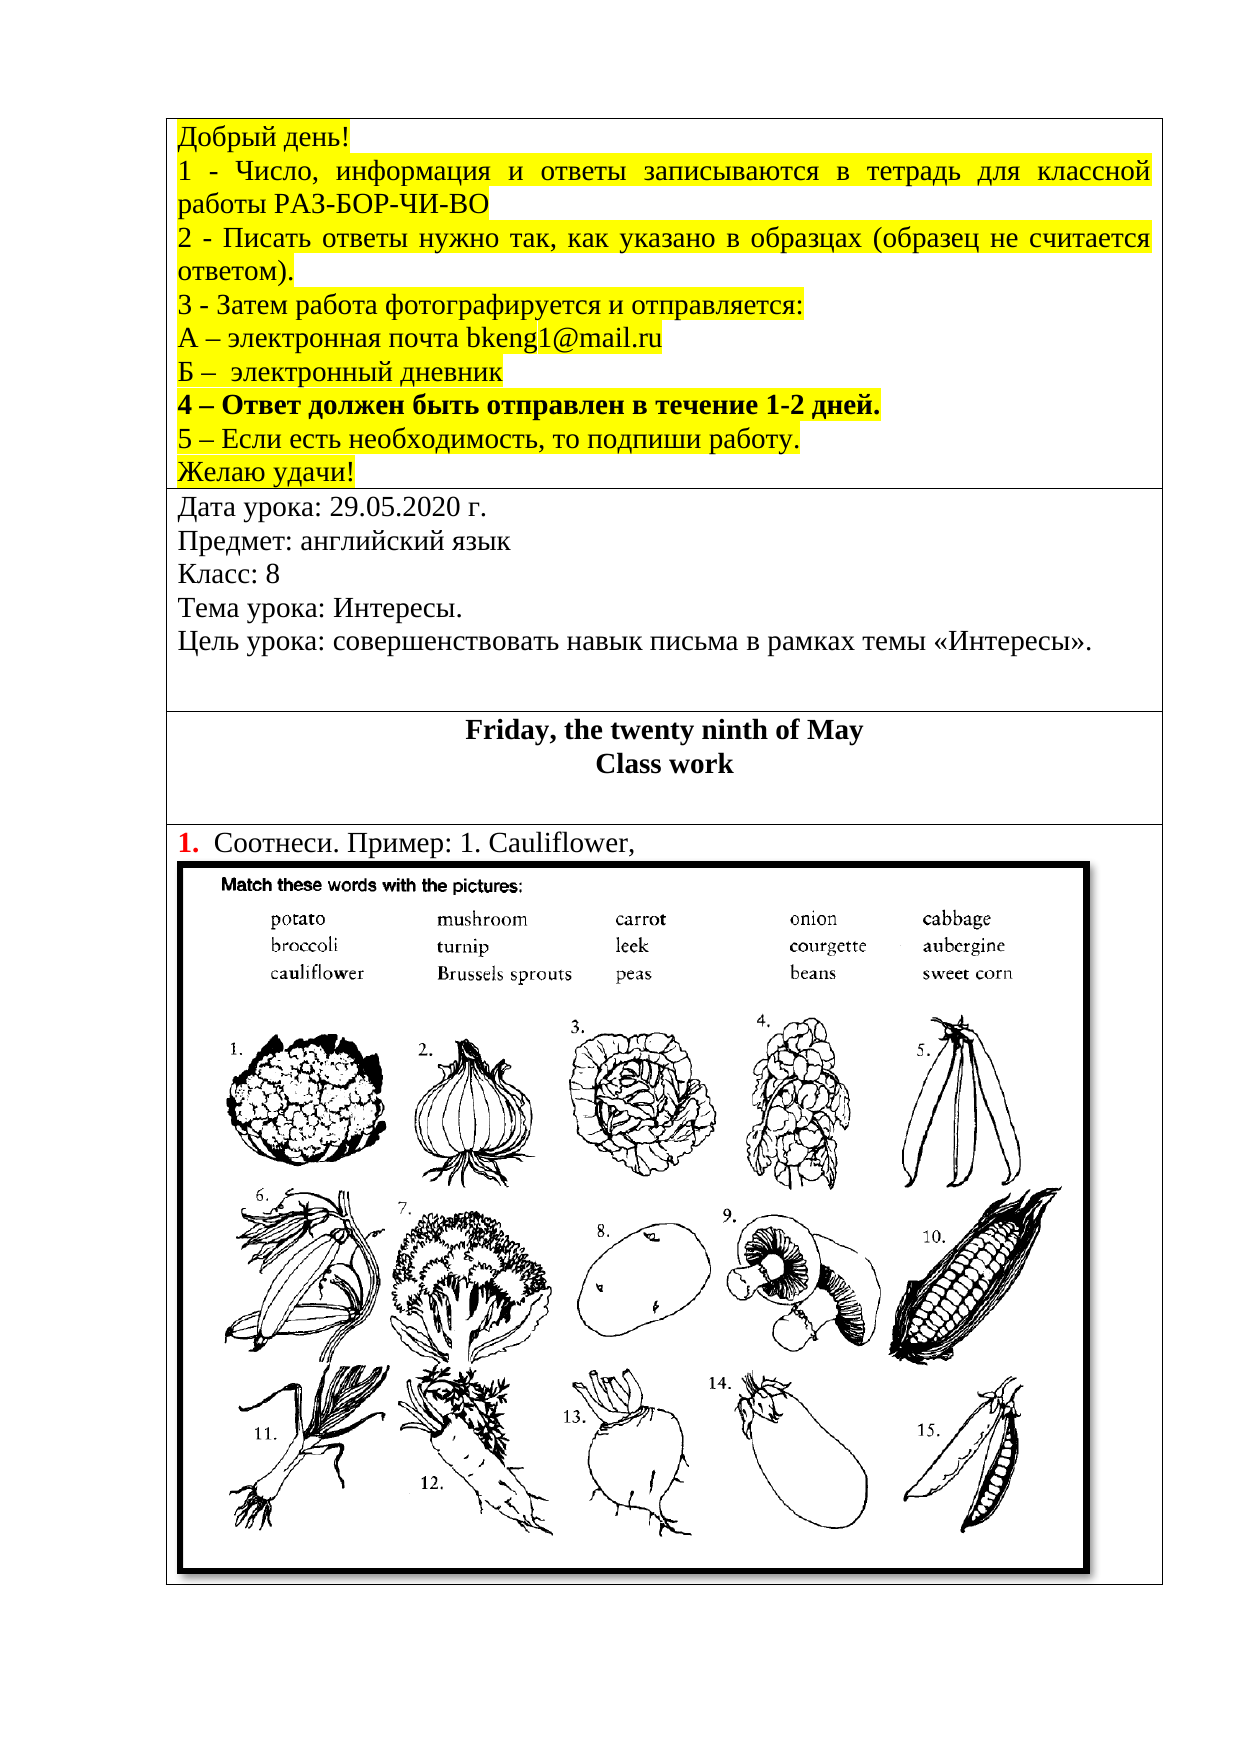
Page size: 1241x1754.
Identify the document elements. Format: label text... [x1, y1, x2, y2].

picture [183, 868, 1083, 1568]
table_cell 1. Соотнеси. Пример: 1. Cauliflower, [167, 825, 1162, 1583]
table_cell Friday, the twenty ninth of May Class work [167, 712, 1162, 824]
table_header Добрый день! 1 - Число, информация и ответы записываются в тетрадь для классной работы РАЗ-БОР-ЧИ-ВО 2 - Писать ответы нужно так, как указано в образцах (образец не считается ответом). 3 - Затем работа фотографируется и отправляется: А – электронная почта bkeng1@mail.ru Б – электронный дневник 4 – Ответ должен быть отправлен в течение 1-2 дней. 5 – Если есть необходимость, то подпиши работу. Желаю удачи! [167, 119, 1162, 488]
table_cell Дата урока: 29.05.2020 г. Предмет: английский язык Класс: 8 Тема урока: Интересы. Цель урока: совершенствовать навык письма в рамках темы «Интересы». [167, 489, 1162, 711]
